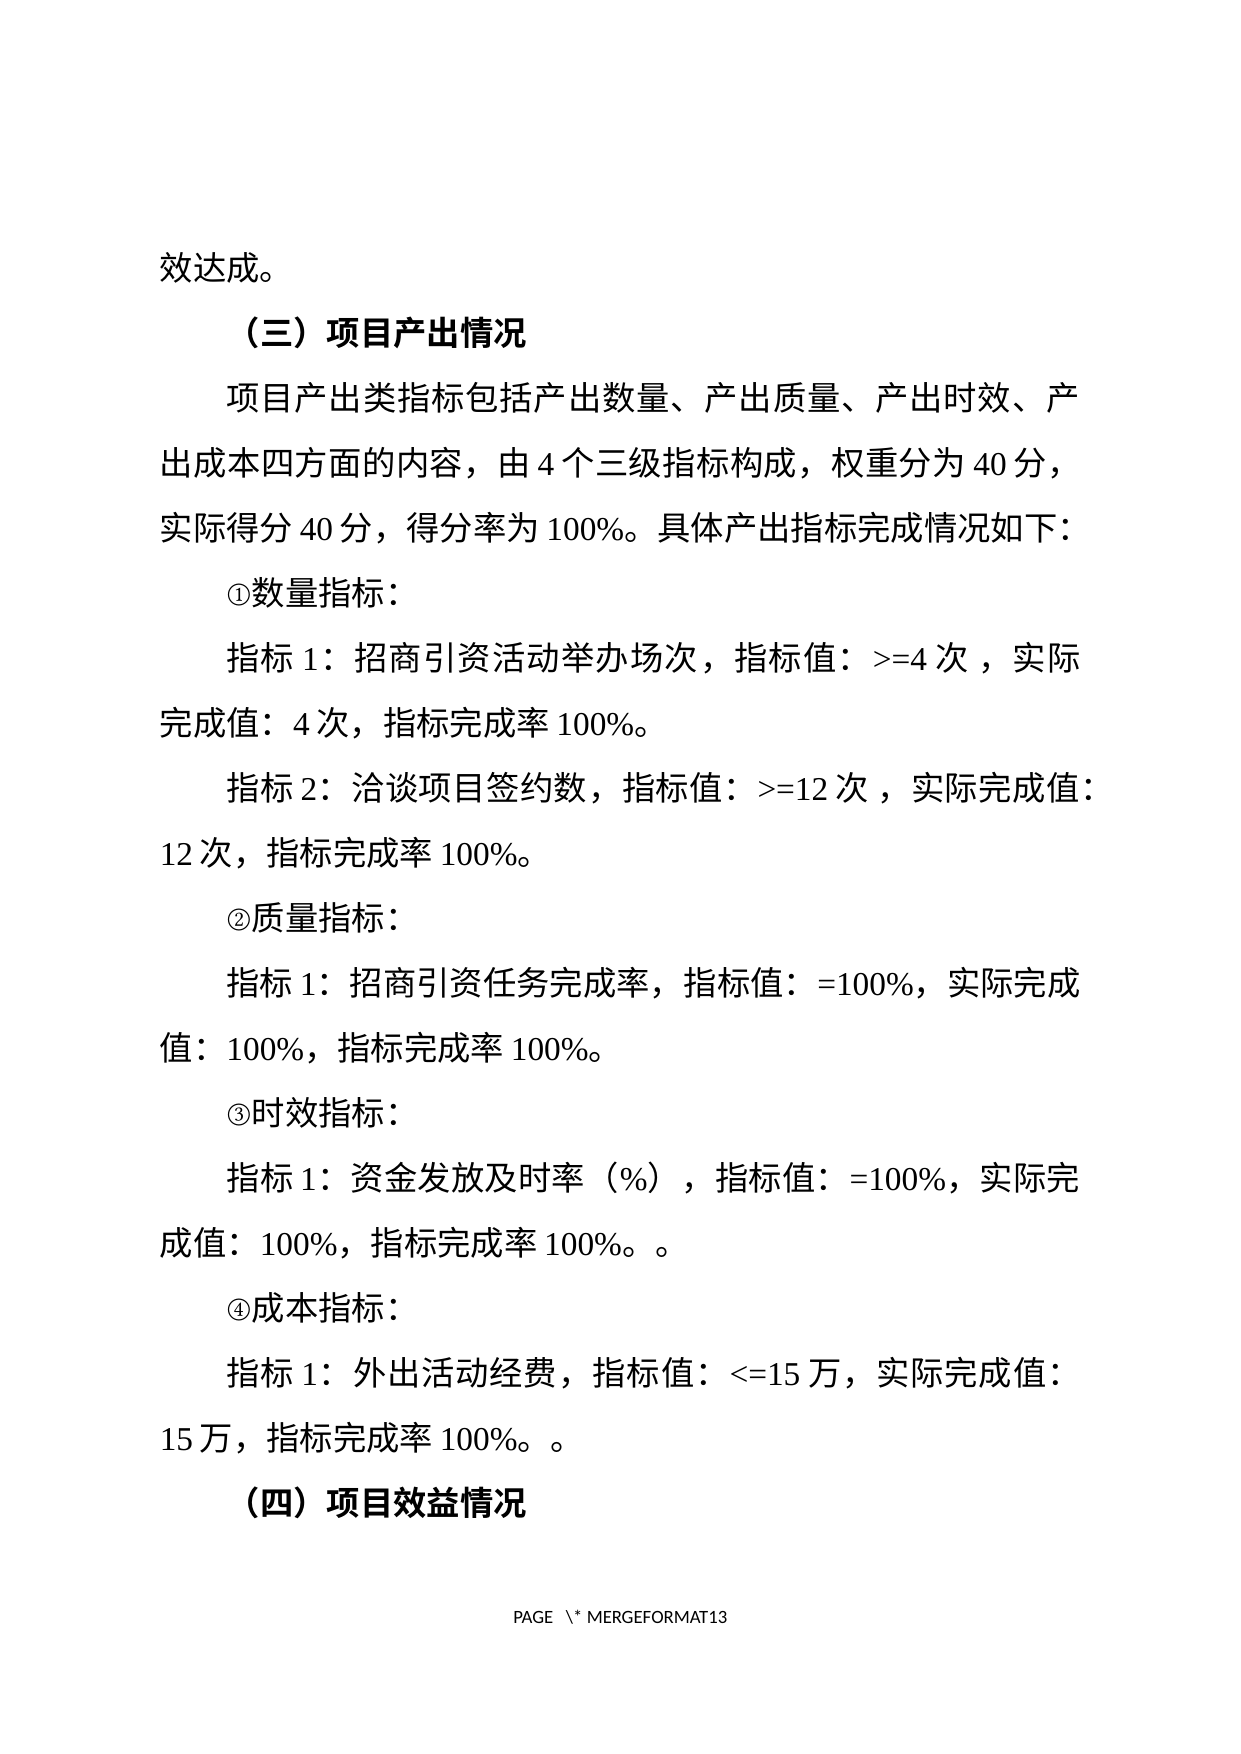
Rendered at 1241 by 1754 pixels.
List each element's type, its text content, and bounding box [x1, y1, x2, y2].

text 指标1：资金发放及时率（%），指标值：=100%，实际完成值：100%，指标完成率100%。。 [159, 1143, 1081, 1273]
list 项目产出情况 [159, 298, 1081, 363]
text ③时效指标： [159, 1078, 1081, 1143]
text 指标1：招商引资任务完成率，指标值：=100%，实际完成值：100%，指标完成率100%。 [159, 948, 1081, 1078]
text 指标2：洽谈项目签约数，指标值：>=12次 ，实际完成值：12次，指标完成率100%。 [159, 753, 1081, 883]
text 指标1：招商引资活动举办场次，指标值：>=4次 ，实际完成值：4次，指标完成率100%。 [159, 623, 1081, 753]
text 指标1：外出活动经费，指标值：<=15万，实际完成值：15万，指标完成率100%。。 [159, 1338, 1081, 1468]
list 项目效益情况 [159, 1468, 1081, 1533]
text 项目产出类指标包括产出数量、产出质量、产出时效、产出成本四方面的内容，由4个三级指标构成，权重分为40分，实际得分40分，得分率为100%。具体产出指标完成情况如下： [159, 363, 1081, 558]
text ②质量指标： [159, 883, 1081, 948]
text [159, 233, 1081, 298]
text ④成本指标： [159, 1273, 1081, 1338]
text ①数量指标： [159, 558, 1081, 623]
